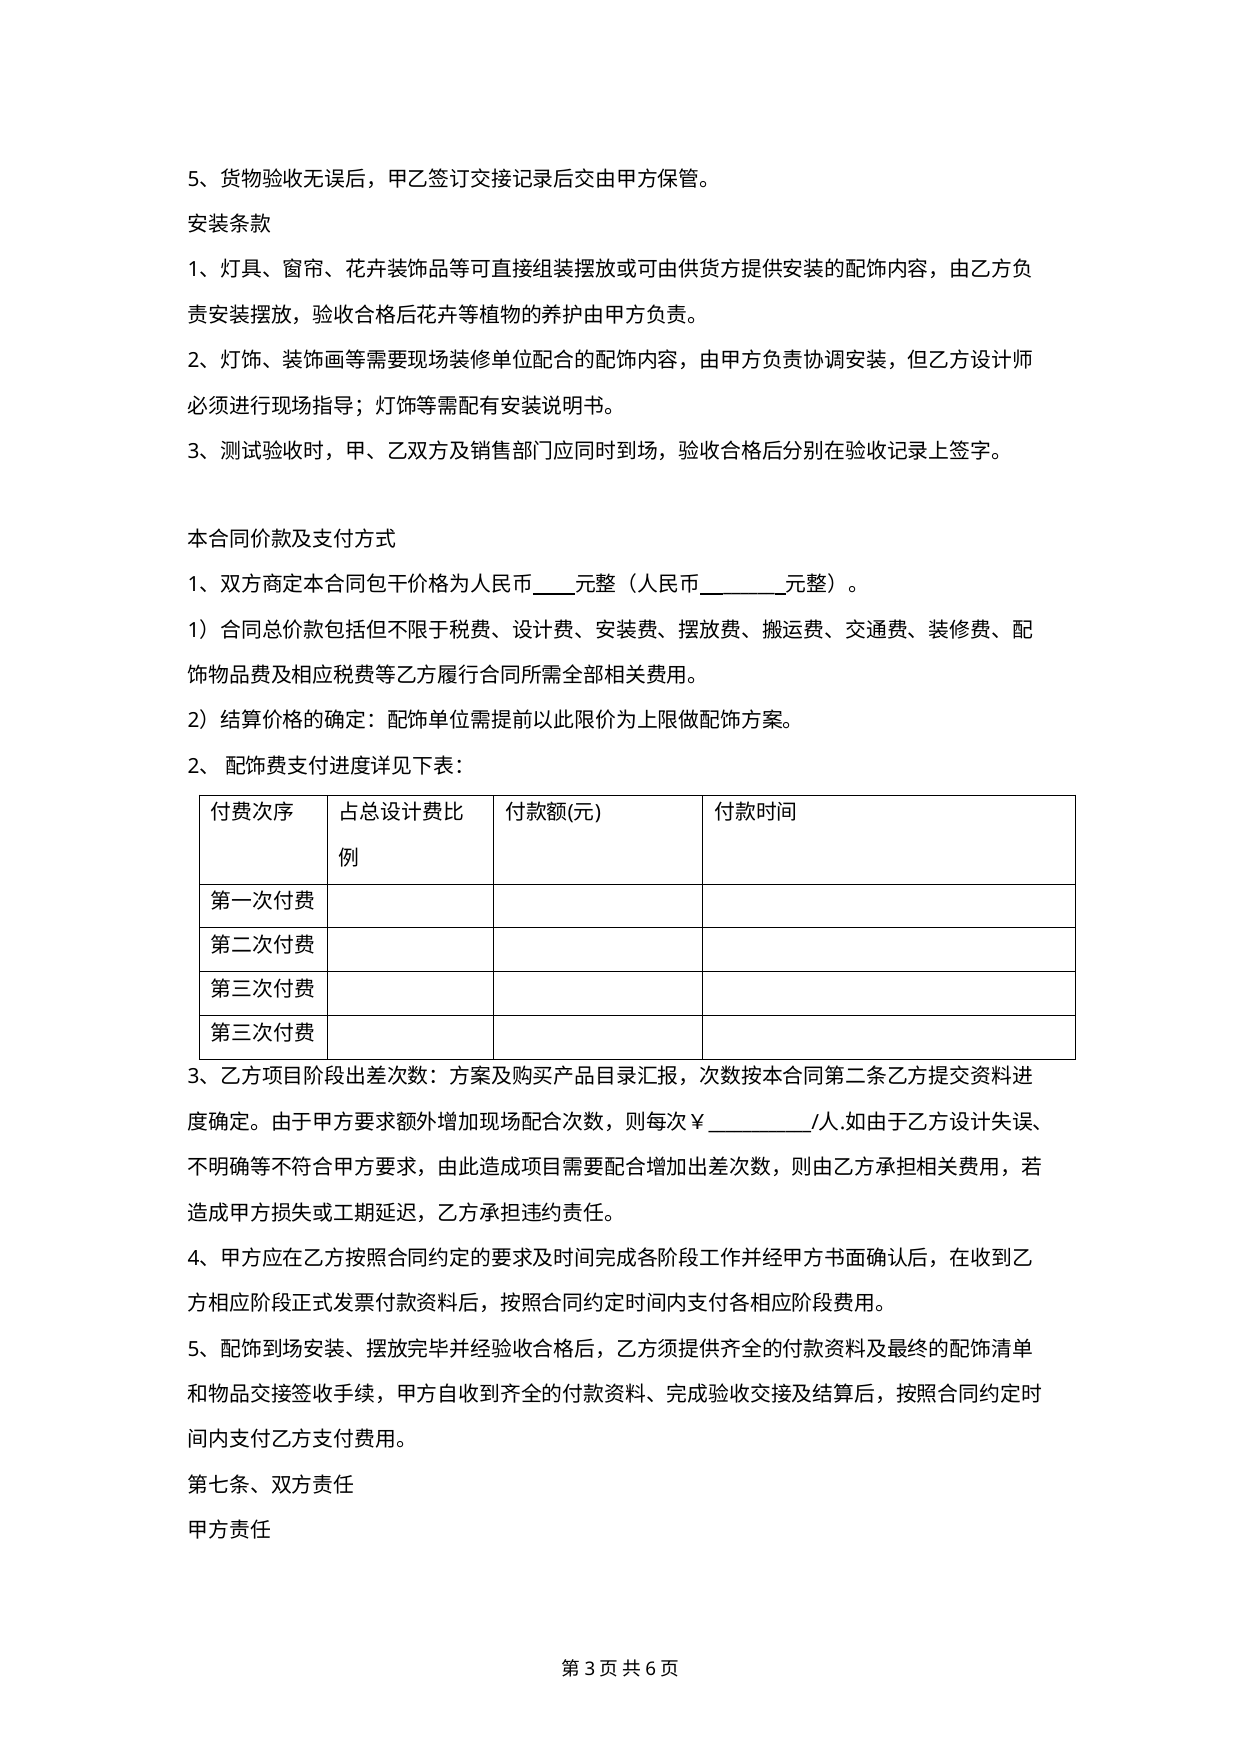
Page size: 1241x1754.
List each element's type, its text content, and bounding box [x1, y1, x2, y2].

text 3、乙方项目阶段出差次数：方案及购买产品目录汇报，次数按本合同第二条乙方提交资料进度确定。由于甲方要求额外增加现场配合次数，则每次￥____________/人.如由于乙方设计失误、不明确等不符合甲方要求，由此造成项目需要配合增加出差次数，则由乙方承担相关费用，若造成甲方损失或工期延迟，乙方承担违约责任。 [187, 1059, 1053, 1226]
table_cell [494, 972, 702, 1015]
table_cell [703, 972, 1075, 1015]
table_cell 第二次付费 [200, 928, 327, 971]
text 2、 配饰费支付进度详见下表： [187, 749, 1053, 779]
table_header 付款时间 [703, 796, 1075, 883]
table_cell [494, 928, 702, 971]
text 1）合同总价款包括但不限于税费、设计费、安装费、摆放费、搬运费、交通费、装修费、配饰物品费及相应税费等乙方履行合同所需全部相关费用。 [187, 613, 1053, 688]
text 5、配饰到场安装、摆放完毕并经验收合格后，乙方须提供齐全的付款资料及最终的配饰清单和物品交接签收手续，甲方自收到齐全的付款资料、完成验收交接及结算后，按照合同约定时间内支付乙方支付费用。 [187, 1332, 1053, 1453]
table_cell [328, 972, 493, 1015]
table_cell [703, 885, 1075, 927]
table_header 付费次序 [200, 796, 327, 883]
table_header 付款额(元) [494, 796, 702, 883]
table_cell [703, 928, 1075, 971]
table_cell [328, 928, 493, 971]
table_cell [328, 1016, 493, 1058]
text 甲方责任 [187, 1513, 1053, 1543]
table_cell [494, 1016, 702, 1058]
text 安装条款 [187, 207, 1053, 238]
table_cell [328, 885, 493, 927]
table_cell [703, 1016, 1075, 1058]
text 第七条、双方责任 [187, 1468, 1053, 1498]
text 2）结算价格的确定：配饰单位需提前以此限价为上限做配饰方案。 [187, 704, 1053, 734]
table_cell [494, 885, 702, 927]
text 3、测试验收时，甲、乙双方及销售部门应同时到场，验收合格后分别在验收记录上签字。 [187, 434, 1053, 464]
text 1、灯具、窗帘、花卉装饰品等可直接组装摆放或可由供货方提供安装的配饰内容，由乙方负责安装摆放，验收合格后花卉等植物的养护由甲方负责。 [187, 253, 1053, 328]
text 1、双方商定本合同包干价格为人民币 元整（人民币 ______ 元整）。 [187, 567, 1053, 598]
table_cell 第一次付费 [200, 885, 327, 927]
text 4、甲方应在乙方按照合同约定的要求及时间完成各阶段工作并经甲方书面确认后，在收到乙方相应阶段正式发票付款资料后，按照合同约定时间内支付各相应阶段费用。 [187, 1241, 1053, 1317]
text 5、货物验收无误后，甲乙签订交接记录后交由甲方保管。 [187, 162, 1053, 192]
table_cell 第三次付费 [200, 972, 327, 1015]
table_header 占总设计费比例 [328, 796, 493, 883]
text 本合同价款及支付方式 [187, 522, 1053, 552]
text 2、灯饰、装饰画等需要现场装修单位配合的配饰内容，由甲方负责协调安装，但乙方设计师必须进行现场指导；灯饰等需配有安装说明书。 [187, 343, 1053, 419]
table_cell 第三次付费 [200, 1016, 327, 1058]
